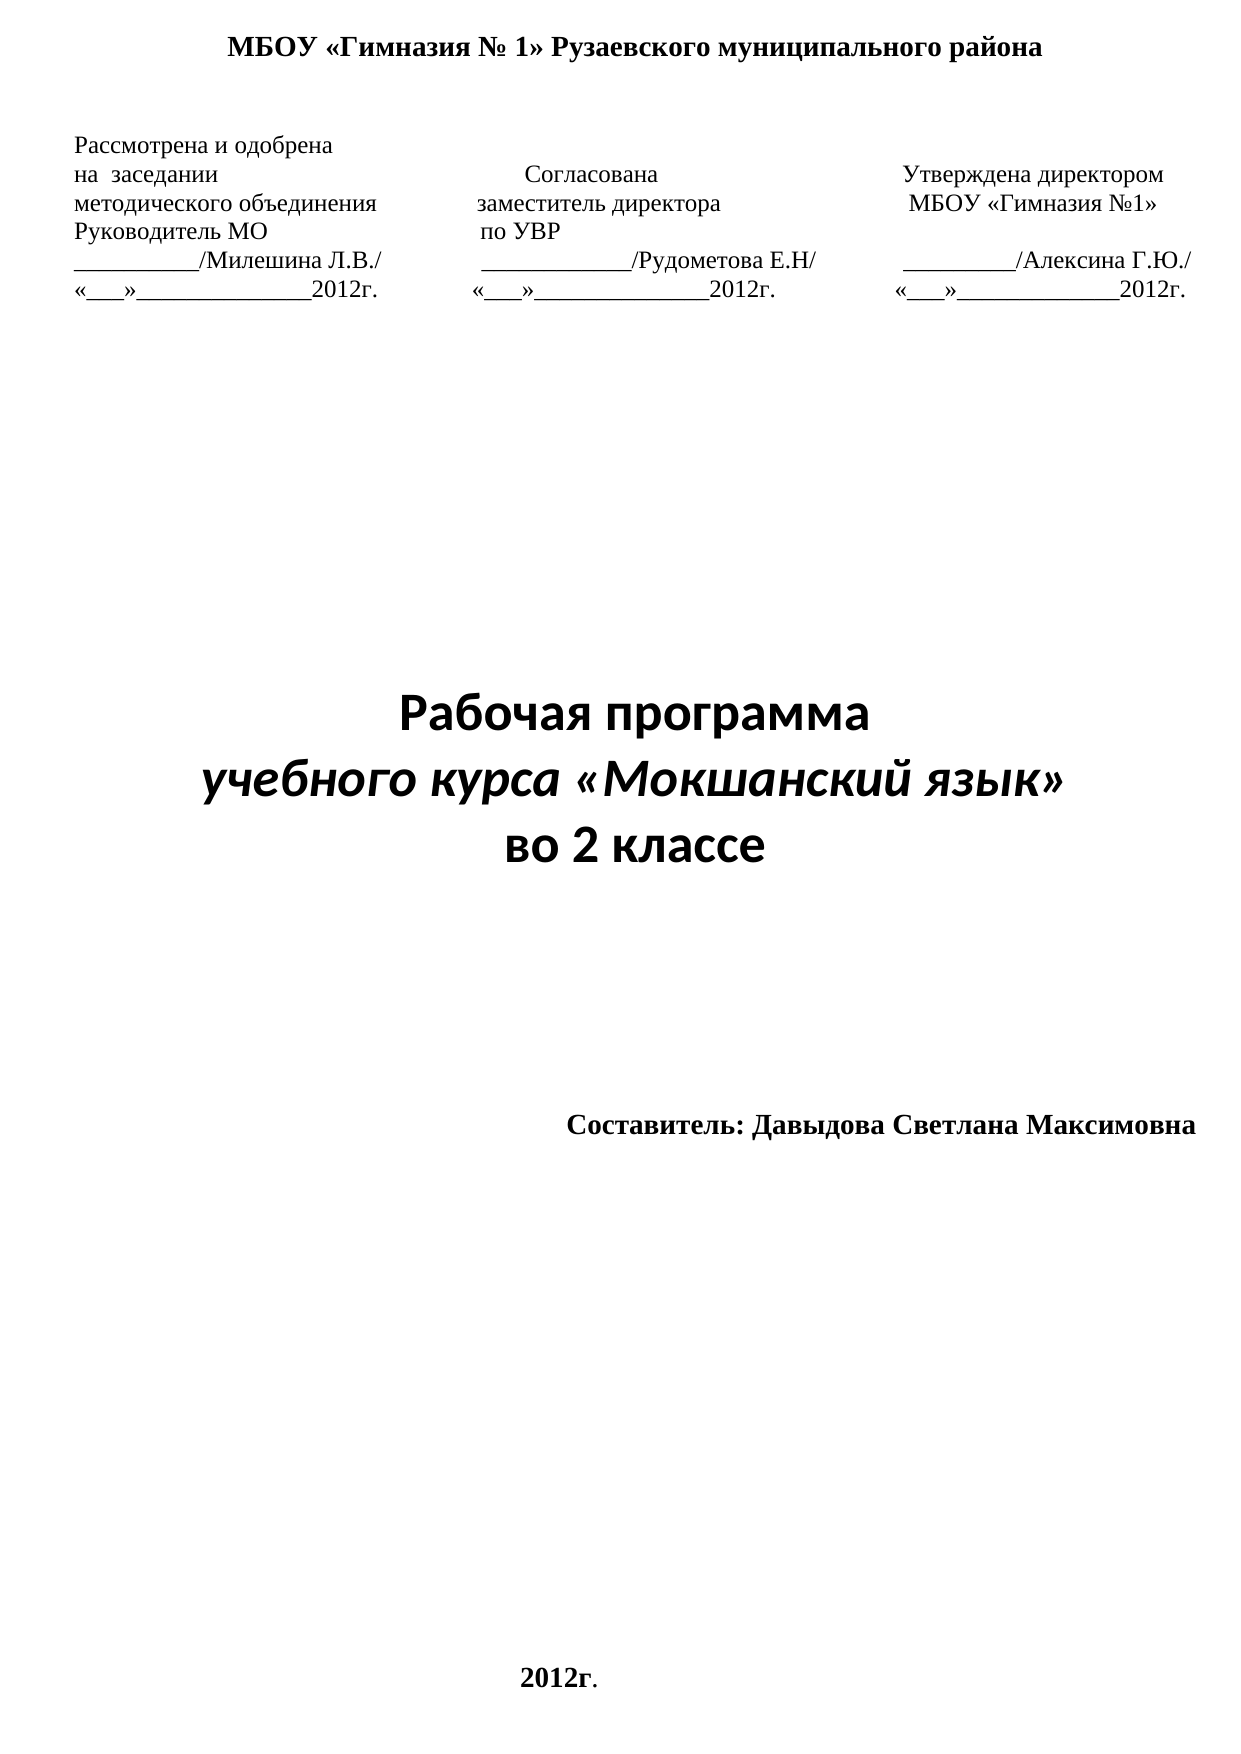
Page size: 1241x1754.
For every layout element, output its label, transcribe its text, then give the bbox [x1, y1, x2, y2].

text учебного курса «Мокшанский язык» [74, 744, 1196, 810]
text Руководитель МО по УВР [74, 216, 1196, 245]
text во 2 классе [74, 810, 1196, 876]
text «___»______________2012г. «___»______________2012г. «___»_____________2012г. [74, 274, 1196, 303]
text на заседании Согласована Утверждена директором [74, 159, 1196, 188]
text Рабочая программа [74, 678, 1196, 744]
text 2012г. [520, 1660, 1196, 1693]
text __________/Милешина Л.В./ ____________/Рудометова Е.Н/ _________/Алексина Г.Ю./ [74, 245, 1196, 274]
text методического объединения заместитель директора МБОУ «Гимназия №1» [74, 188, 1196, 216]
text Составитель: Давыдова Светлана Максимовна [74, 1107, 1196, 1141]
text Рассмотрена и одобрена [74, 130, 1196, 159]
text МБОУ «Гимназия № 1» Рузаевского муниципального района [74, 29, 1196, 63]
